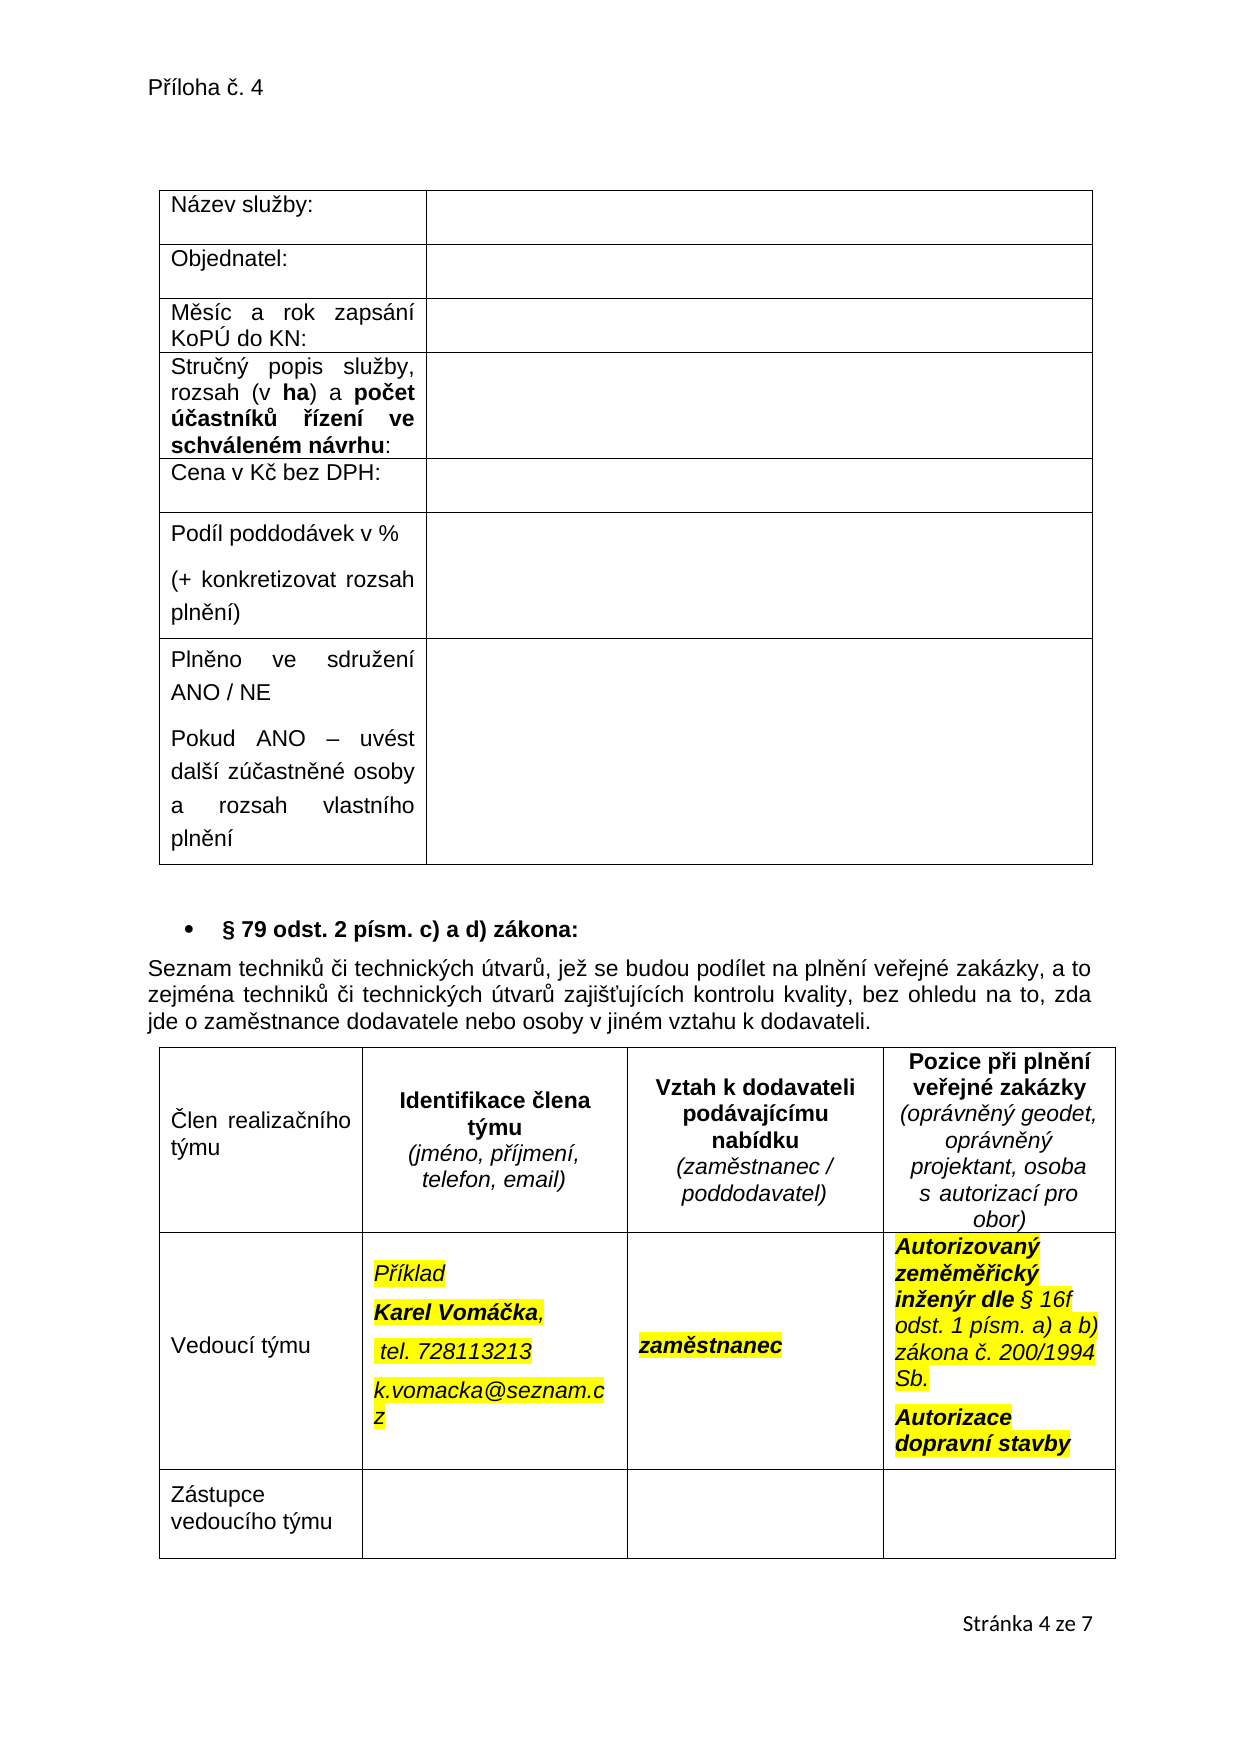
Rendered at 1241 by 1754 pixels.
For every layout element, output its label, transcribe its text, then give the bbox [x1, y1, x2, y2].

table_cell Zástupce vedoucího týmu [160, 1470, 362, 1558]
table_cell zaměstnanec [628, 1233, 883, 1469]
table_header Název služby: [160, 191, 426, 244]
table_cell [427, 639, 1092, 864]
table_cell Příklad Karel Vomáčka, tel. 728113213 k.vomacka@seznam.cz [363, 1233, 627, 1469]
table_header [427, 191, 1092, 244]
table_cell Plněno ve sdružení ANO / NE Pokud ANO – uvést další zúčastněné osoby a rozsah vlastního plnění [160, 639, 426, 864]
table_cell Měsíc a rok zapsání KoPÚ do KN: [160, 299, 426, 352]
table_cell [628, 1470, 883, 1558]
table_cell Autorizovaný zeměměřický inženýr dle § 16f odst. 1 písm. a) a b) zákona č. 200/1994 Sb. Autorizace dopravní stavby [884, 1233, 1115, 1469]
table_cell [427, 513, 1092, 638]
table_cell [427, 245, 1092, 298]
table_cell Vedoucí týmu [160, 1233, 362, 1469]
table_header Pozice při plnění veřejné zakázky (oprávněný geodet, oprávněný projektant, osoba s autorizací pro obor) [884, 1048, 1115, 1232]
table_cell [427, 299, 1092, 352]
table_header Člen realizačního týmu [160, 1048, 362, 1232]
table_cell [884, 1470, 1115, 1558]
table_cell Stručný popis služby, rozsah (v ha) a počet účastníků řízení ve schváleném návrhu: [160, 353, 426, 458]
table_cell [427, 459, 1092, 512]
table_cell Podíl poddodávek v % (+ konkretizovat rozsah plnění) [160, 513, 426, 638]
table_cell Cena v Kč bez DPH: [160, 459, 426, 512]
table_cell [427, 353, 1092, 458]
table_header Identifikace člena týmu (jméno, příjmení, telefon, email) [363, 1048, 627, 1232]
text § 79 odst. 2 písm. c) a d) zákona: [185, 916, 1093, 943]
text Seznam techniků či technických útvarů, jež se budou podílet na plnění veřejné zakázky, a to zejména techniků či technických útvarů zajišťujících kontrolu kvality, bez ohledu na to, zda jde o zaměstnance dodavatele nebo osoby v jiném vztahu k dodavateli. [148, 955, 1093, 1034]
table_header Vztah k dodavateli podávajícímu nabídku (zaměstnanec / poddodavatel) [628, 1048, 883, 1232]
table_cell Objednatel: [160, 245, 426, 298]
table_cell [363, 1470, 627, 1558]
